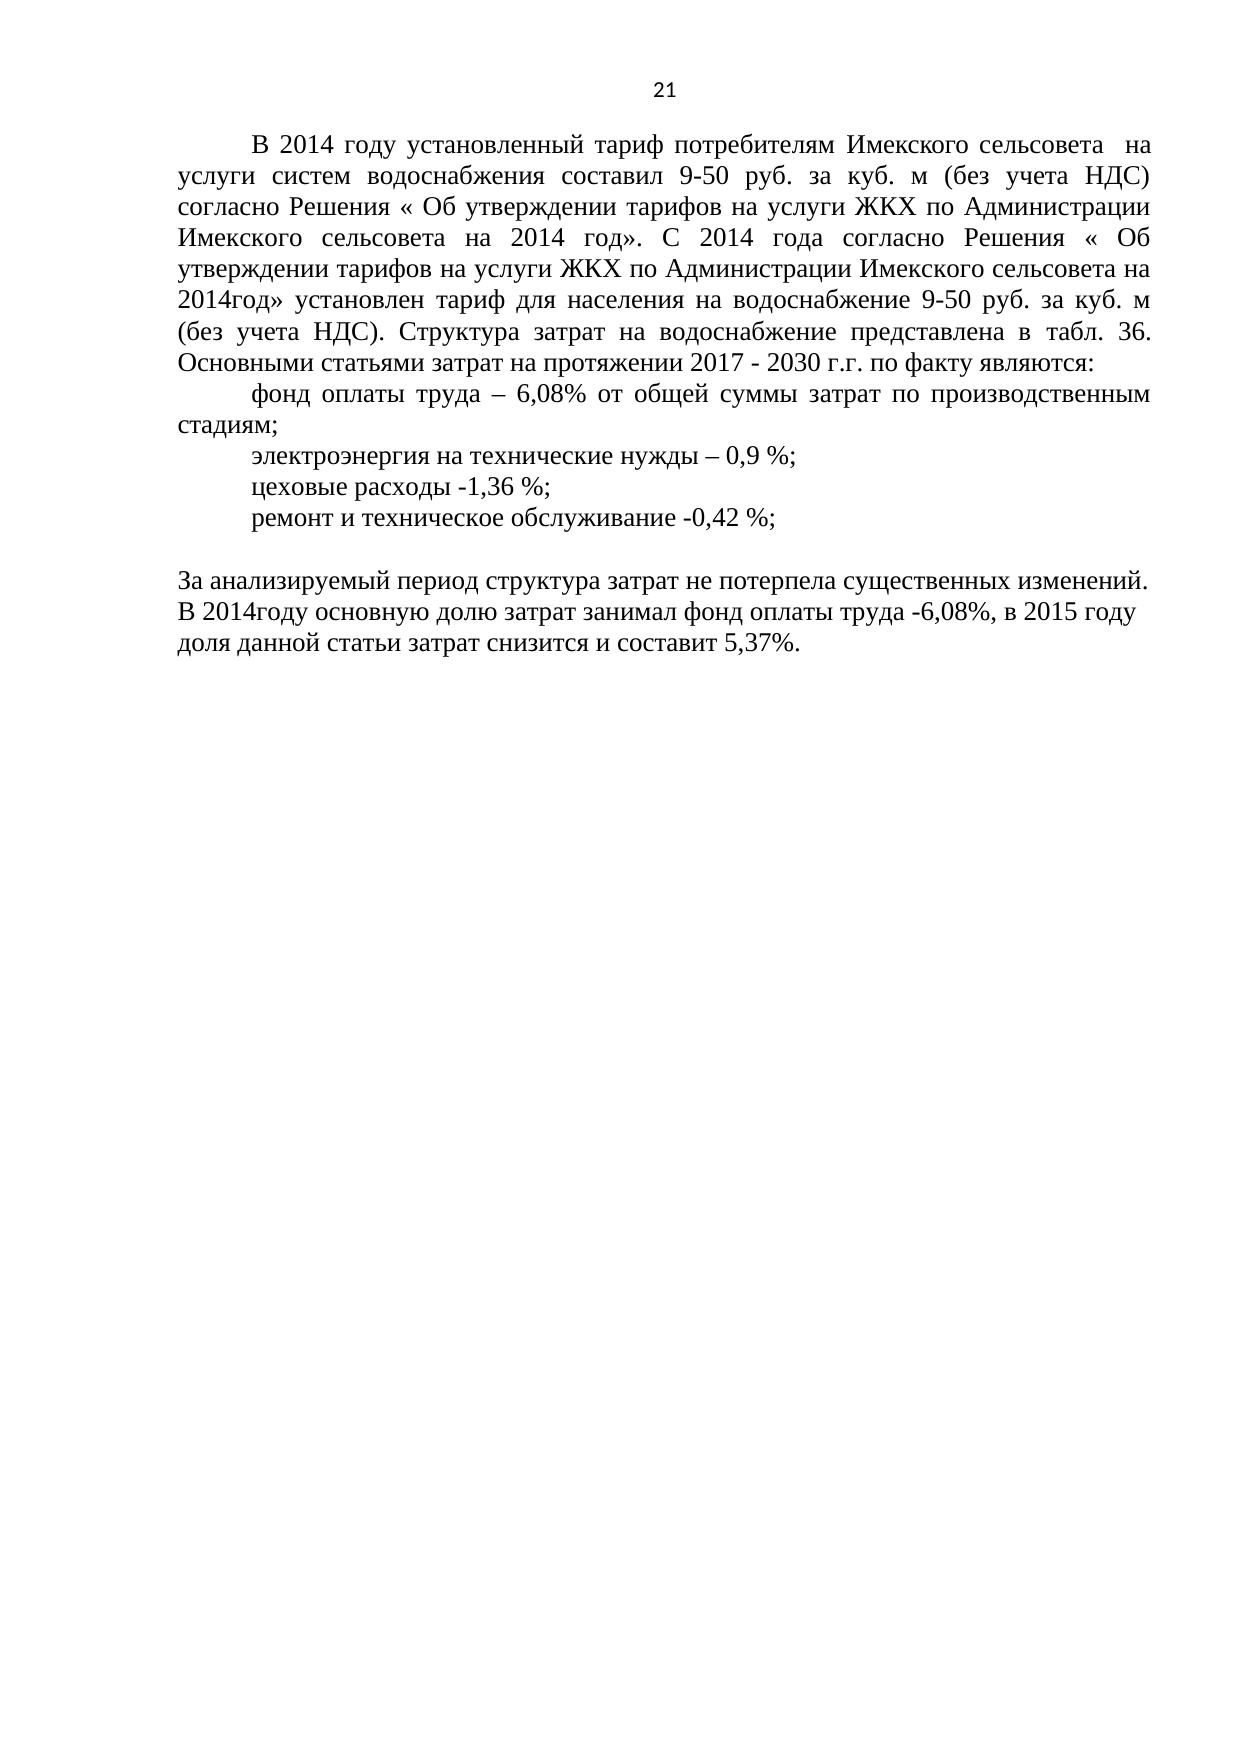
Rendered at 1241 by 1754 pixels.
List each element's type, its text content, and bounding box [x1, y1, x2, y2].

text За анализируемый период структура затрат не потерпела существенных изменений. В 2014году основную долю затрат занимал фонд оплаты труда -6,08%, в 2015 году доля данной статьи затрат снизится и составит 5,37%. [177, 564, 1152, 657]
text В 2014 году установленный тариф потребителям Имекского сельсовета на услуги систем водоснабжения составил 9-50 руб. за куб. м (без учета НДС) согласно Решения « Об утверждении тарифов на услуги ЖКХ по Администрации Имекского сельсовета на 2014 год». С 2014 года согласно Решения « Об утверждении тарифов на услуги ЖКХ по Администрации Имекского сельсовета на 2014год» установлен тариф для населения на водоснабжение 9-50 руб. за куб. м (без учета НДС). Структура затрат на водоснабжение представлена в табл. 36. Основными статьями затрат на протяжении 2017 - 2030 г.г. по факту являются: [177, 128, 1152, 377]
text цеховые расходы -1,36 %; [177, 470, 1152, 501]
text фонд оплаты труда – 6,08% от общей суммы затрат по производственным стадиям; [177, 377, 1152, 439]
text ремонт и техническое обслуживание -0,42 %; [177, 501, 1152, 533]
text электроэнергия на технические нужды – 0,9 %; [177, 439, 1152, 470]
